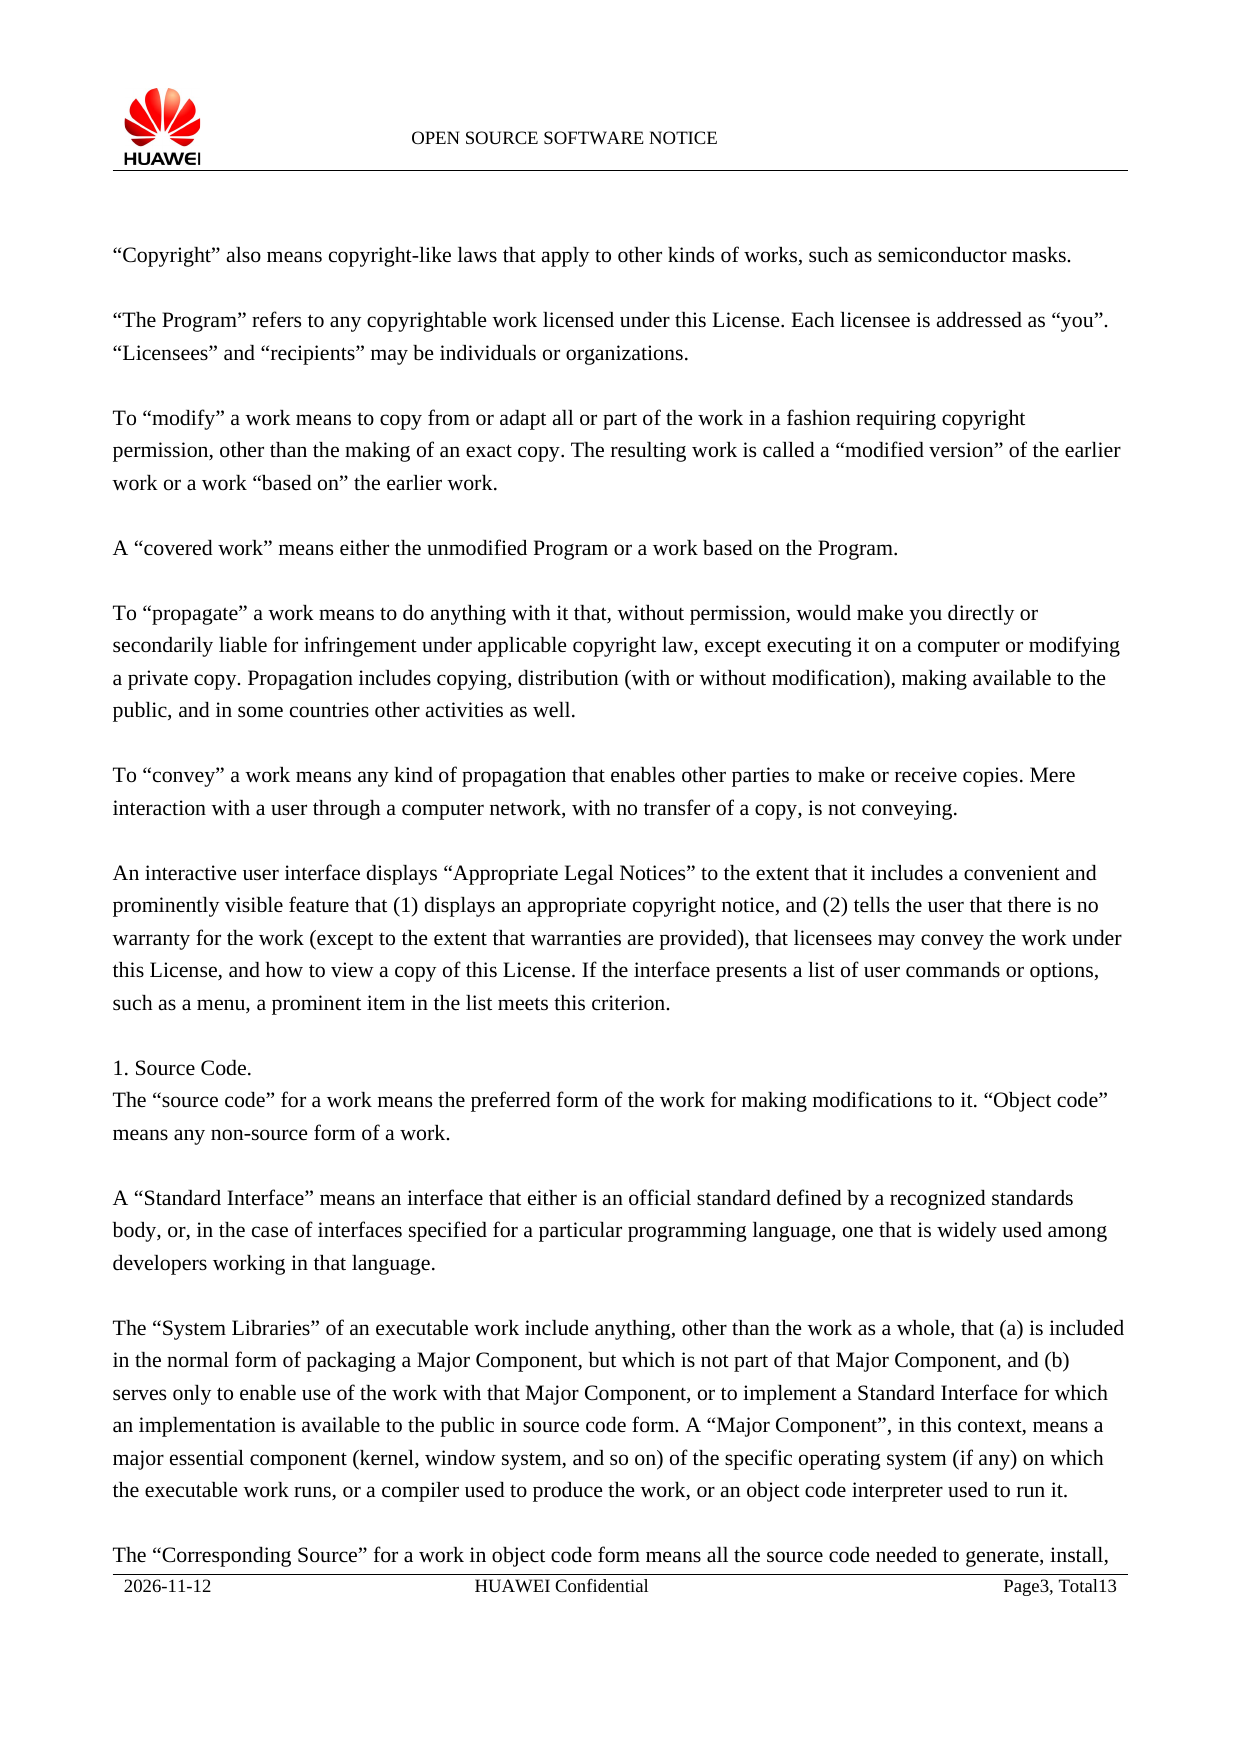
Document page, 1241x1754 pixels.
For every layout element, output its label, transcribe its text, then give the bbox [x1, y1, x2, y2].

picture [124, 88, 201, 165]
